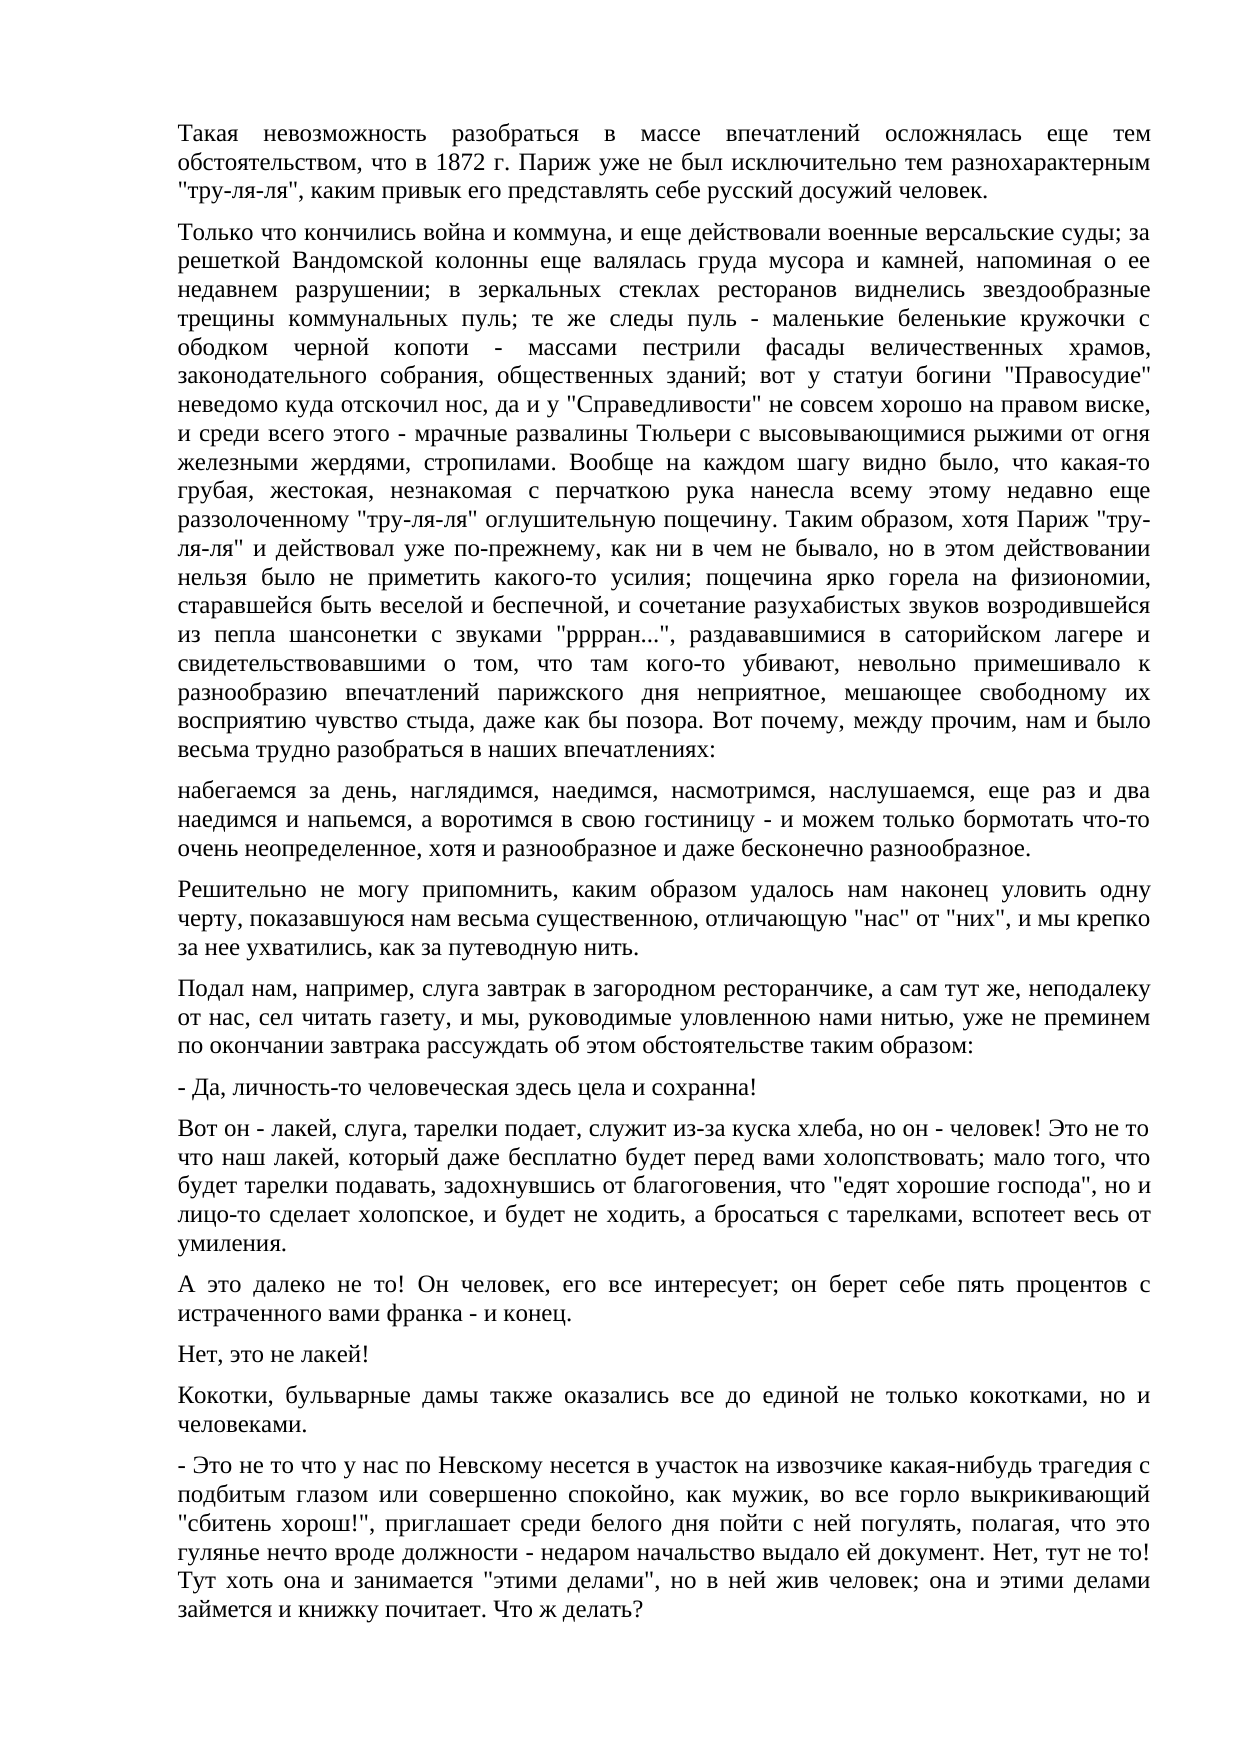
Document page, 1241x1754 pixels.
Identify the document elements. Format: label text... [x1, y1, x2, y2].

text Решительно не могу припомнить, каким образом удалось нам наконец уловить одну черту, показавшуюся нам весьма существенною, отличающую "нас" от "них", и мы крепко за нее ухватились, как за путеводную нить. [177, 874, 1152, 961]
text А это далеко не то! Он человек, его все интересует; он берет себе пять процентов с истраченного вами франка - и конец. [177, 1269, 1152, 1327]
text Подал нам, например, слуга завтрак в загородном ресторанчике, а сам тут же, неподалеку от нас, сел читать газету, и мы, руководимые уловленною нами нитью, уже не преминем по окончании завтрака рассуждать об этом обстоятельстве таким образом: [177, 973, 1152, 1059]
text Только что кончились война и коммуна, и еще действовали военные версальские суды; за решеткой Вандомской колонны еще валялась груда мусора и камней, напоминая о ее недавнем разрушении; в зеркальных стеклах ресторанов виднелись звездообразные трещины коммунальных пуль; те же следы пуль - маленькие беленькие кружочки с ободком черной копоти - массами пестрили фасады величественных храмов, законодательного собрания, общественных зданий; вот у статуи богини "Правосудие" неведомо куда отскочил нос, да и у "Справедливости" не совсем хорошо на правом виске, и среди всего этого - мрачные развалины Тюльери с высовывающимися рыжими от огня железными жердями, стропилами. Вообще на каждом шагу видно было, что какая-то грубая, жестокая, незнакомая с перчаткою рука нанесла всему этому недавно еще раззолоченному "тру-ля-ля" оглушительную пощечину. Таким образом, хотя Париж "тру-ля-ля" и действовал уже по-прежнему, как ни в чем не бывало, но в этом действовании нельзя было не приметить какого-то усилия; пощечина ярко горела на физиономии, старавшейся быть веселой и беспечной, и сочетание разухабистых звуков возродившейся из пепла шансонетки с звуками "рррран...", раздававшимися в саторийском лагере и свидетельствовавшими о том, что там кого-то убивают, невольно примешивало к разнообразию впечатлений парижского дня неприятное, мешающее свободному их восприятию чувство стыда, даже как бы позора. Вот почему, между прочим, нам и было весьма трудно разобраться в наших впечатлениях: [177, 217, 1152, 763]
text набегаемся за день, наглядимся, наедимся, насмотримся, наслушаемся, еще раз и два наедимся и напьемся, а воротимся в свою гостиницу - и можем только бормотать что-то очень неопределенное, хотя и разнообразное и даже бесконечно разнообразное. [177, 776, 1152, 862]
text - Да, личность-то человеческая здесь цела и сохранна! [177, 1072, 1152, 1101]
text - Это не то что у нас по Невскому несется в участок на извозчике какая-нибудь трагедия с подбитым глазом или совершенно спокойно, как мужик, во все горло выкрикивающий "сбитень хорош!", приглашает среди белого дня пойти с ней погулять, полагая, что это гулянье нечто вроде должности - недаром начальство выдало ей документ. Нет, тут не то! Тут хоть она и занимается "этими делами", но в ней жив человек; она и этими делами займется и книжку почитает. Что ж делать? [177, 1451, 1152, 1623]
text Такая невозможность разобраться в массе впечатлений осложнялась еще тем обстоятельством, что в 1872 г. Париж уже не был исключительно тем разнохарактерным "тру-ля-ля", каким привык его представлять себе русский досужий человек. [177, 118, 1152, 204]
text Нет, это не лакей! [177, 1339, 1152, 1368]
text Вот он - лакей, слуга, тарелки подает, служит из-за куска хлеба, но он - человек! Это не то что наш лакей, который даже бесплатно будет перед вами холопствовать; мало того, что будет тарелки подавать, задохнувшись от благоговения, что "едят хорошие господа", но и лицо-то сделает холопское, и будет не ходить, а бросаться с тарелками, вспотеет весь от умиления. [177, 1113, 1152, 1257]
text Кокотки, бульварные дамы также оказались все до единой не только кокотками, но и человеками. [177, 1381, 1152, 1438]
